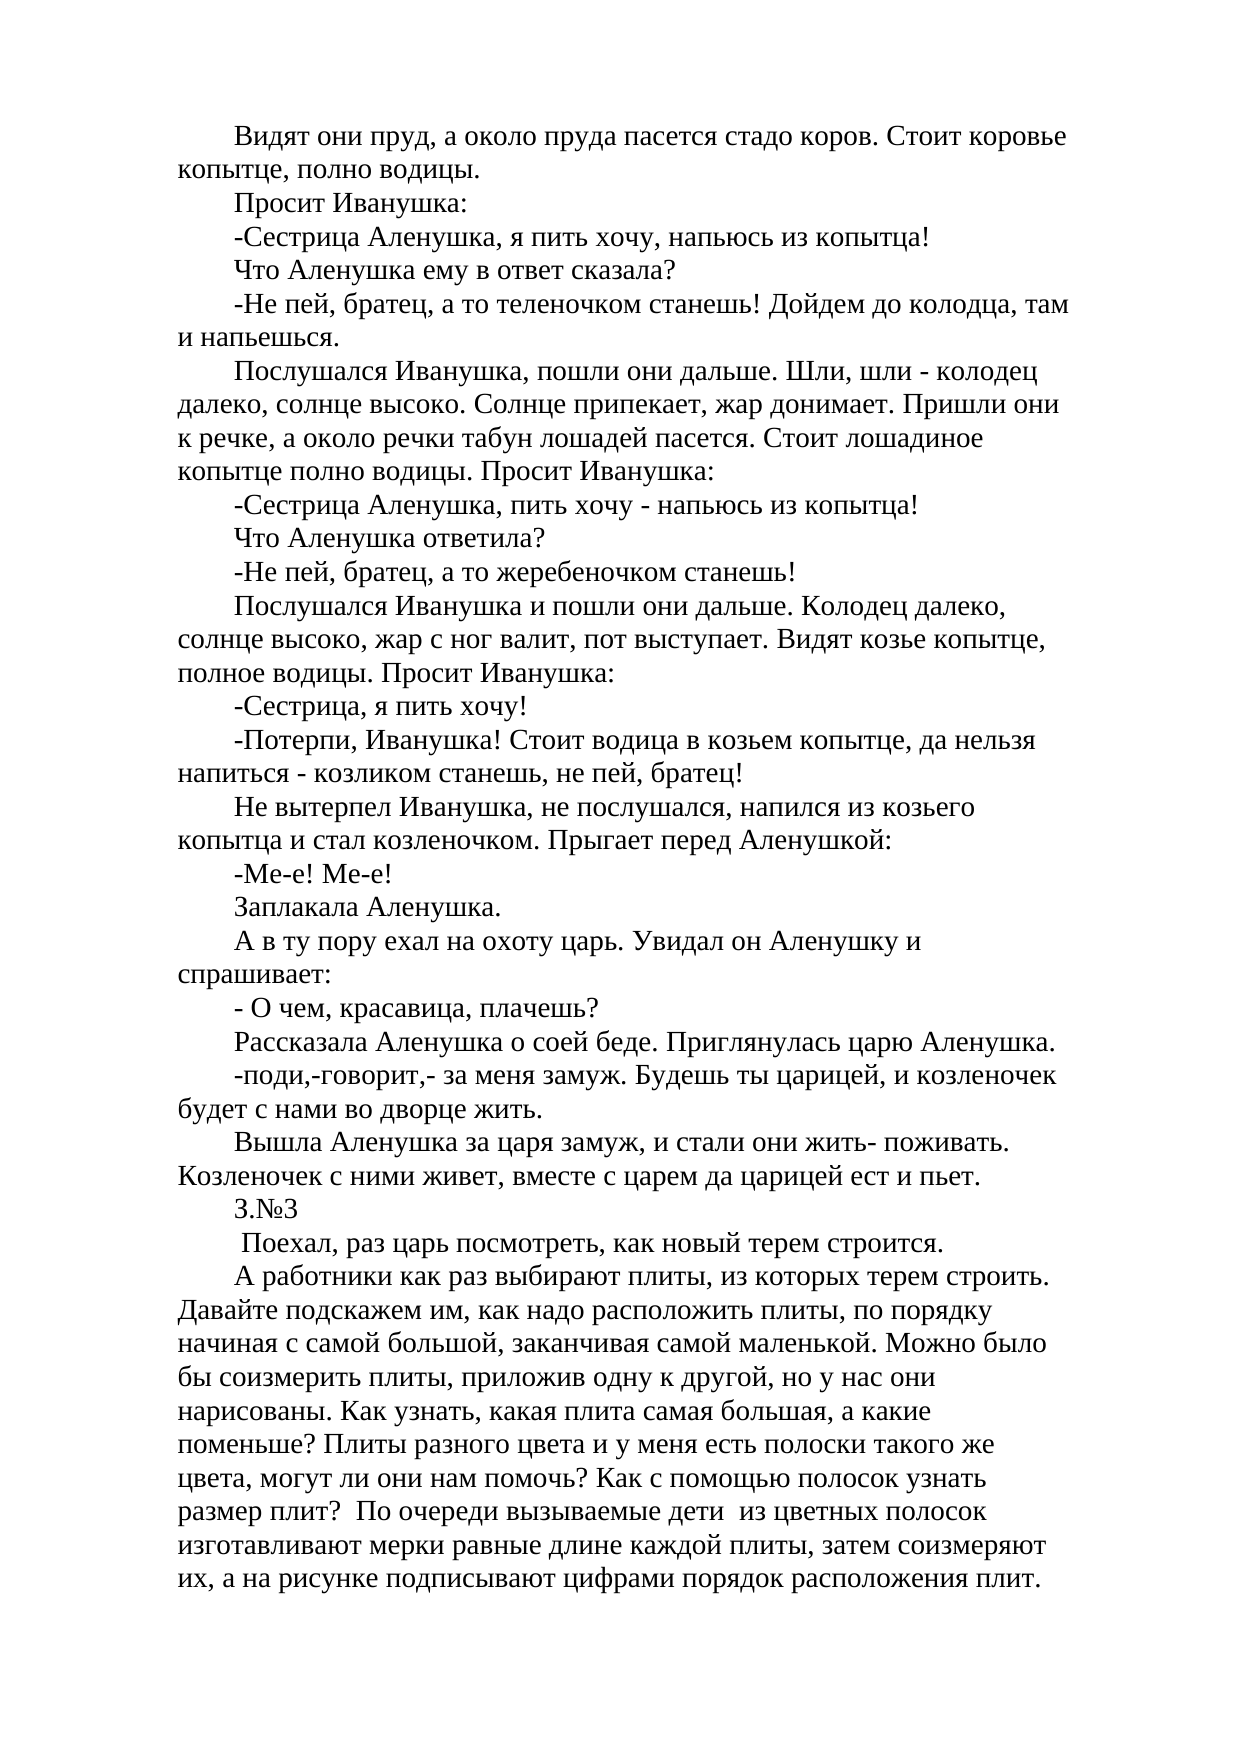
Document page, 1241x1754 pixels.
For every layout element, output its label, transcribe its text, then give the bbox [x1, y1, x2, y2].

text -Не пей, братец, а то жеребеночком станешь! [177, 554, 1077, 588]
text Не вытерпел Иванушка, не послушался, напился из козьего копытца и стал козленочком. Прыгает перед Аленушкой: [177, 789, 1077, 856]
text Поехал, раз царь посмотреть, как новый терем строится. [177, 1225, 1077, 1258]
text Что Аленушка ответила? [177, 521, 1077, 554]
text -Сестрица Аленушка, пить хочу - напьюсь из копытца! [177, 487, 1077, 521]
text Послушался Иванушка и пошли они дальше. Колодец далеко, солнце высоко, жар с ног валит, пот выступает. Видят козье копытце, полное водицы. Просит Иванушка: [177, 588, 1077, 688]
text А работники как раз выбирают плиты, из которых терем строить. Давайте подскажем им, как надо расположить плиты, по порядку начиная с самой большой, заканчивая самой маленькой. Можно было бы соизмерить плиты, приложив одну к другой, но у нас они нарисованы. Как узнать, какая плита самая большая, а какие поменьше? Плиты разного цвета и у меня есть полоски такого же цвета, могут ли они нам помочь? Как с помощью полосок узнать размер плит? По очереди вызываемые дети из цветных полосок изготавливают мерки равные длине каждой плиты, затем соизмеряют их, а на рисунке подписывают цифрами порядок расположения плит. [177, 1258, 1077, 1594]
text Послушался Иванушка, пошли они дальше. Шли, шли - колодец далеко, солнце высоко. Солнце припекает, жар донимает. Пришли они к речке, а около речки табун лошадей пасется. Стоит лошадиное копытце полно водицы. Просит Иванушка: [177, 353, 1077, 487]
text -Сестрица Аленушка, я пить хочу, напьюсь из копытца! [177, 219, 1077, 252]
text А в ту пору ехал на охоту царь. Увидал он Аленушку и спрашивает: [177, 923, 1077, 990]
text Видят они пруд, а около пруда пасется стадо коров. Стоит коровье копытце, полно водицы. [177, 118, 1077, 185]
text Заплакала Аленушка. [177, 889, 1077, 923]
text З.№3 [177, 1191, 1077, 1225]
text -Ме-е! Ме-е! [177, 856, 1077, 889]
text Просит Иванушка: [177, 185, 1077, 219]
text - О чем, красавица, плачешь? [177, 990, 1077, 1024]
text Вышла Аленушка за царя замуж, и стали они жить- поживать. Козленочек с ними живет, вместе с царем да царицей ест и пьет. [177, 1124, 1077, 1191]
text -Не пей, братец, а то теленочком станешь! Дойдем до колодца, там и напьешься. [177, 286, 1077, 353]
text Что Аленушка ему в ответ сказала? [177, 252, 1077, 286]
text -Потерпи, Иванушка! Стоит водица в козьем копытце, да нельзя напиться - козликом станешь, не пей, братец! [177, 722, 1077, 789]
text -Сестрица, я пить хочу! [177, 688, 1077, 722]
text Рассказала Аленушка о соей беде. Приглянулась царю Аленушка. [177, 1024, 1077, 1057]
text -поди,-говорит,- за меня замуж. Будешь ты царицей, и козленочек будет с нами во дворце жить. [177, 1057, 1077, 1124]
